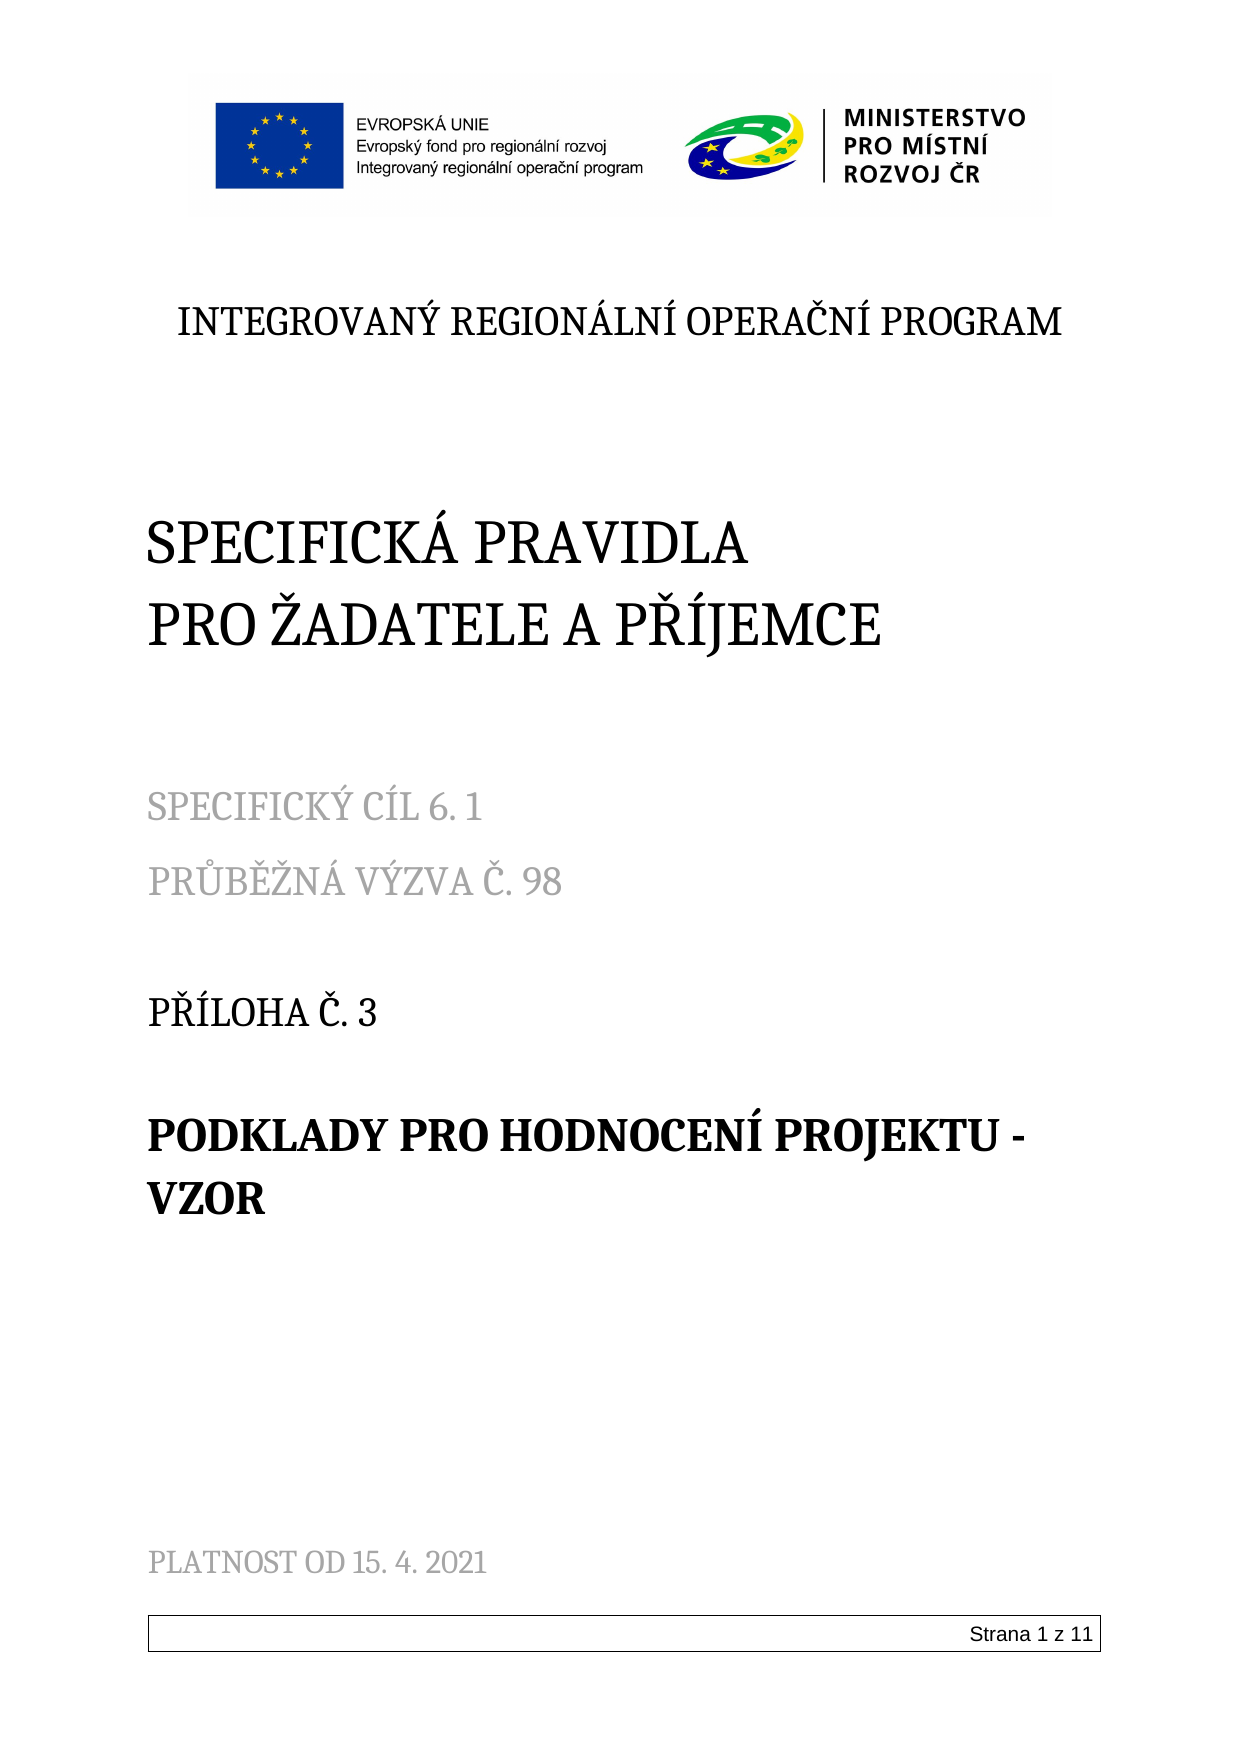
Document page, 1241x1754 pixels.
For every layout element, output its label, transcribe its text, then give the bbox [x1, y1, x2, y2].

text PŘÍLOHA Č. 3 [148, 989, 1093, 1037]
text podklady pro hodnocení Projektu - VZOR [148, 1108, 1093, 1226]
text pLATNOST OD 15. 4. 2021 [148, 1543, 1093, 1582]
text Specifická PRAVIDLA [148, 507, 1093, 579]
picture [187, 73, 1053, 217]
text Průběžná výzva Č. 98 [148, 858, 1093, 906]
text Specifický cíl 6. 1 [148, 782, 1093, 830]
text PRO ŽADATELE A PŘÍJEMCE [148, 589, 1093, 661]
text INTEGROVANÝ REGIONÁLNÍ OPERAČNÍ PROGRAM [148, 298, 1093, 346]
